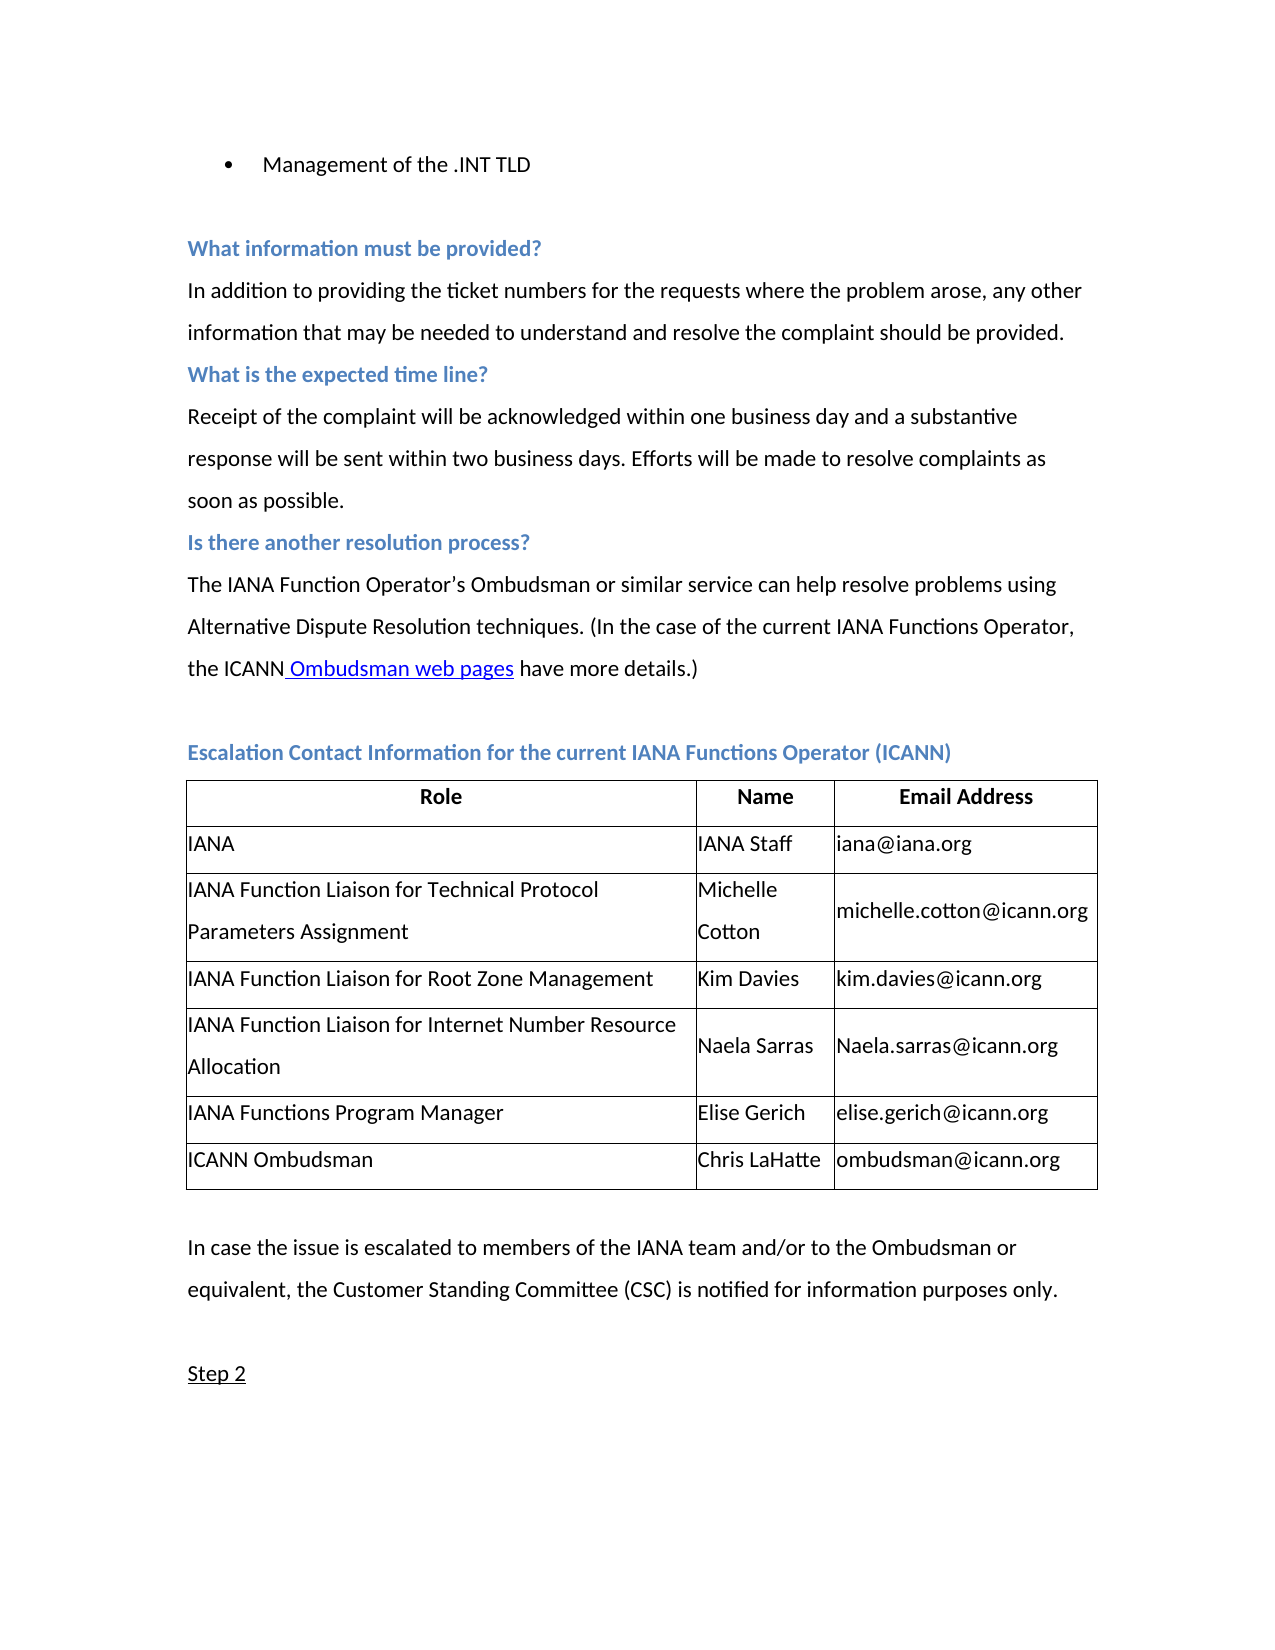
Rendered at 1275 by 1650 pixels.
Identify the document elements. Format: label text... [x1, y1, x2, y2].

table_cell IANA [187, 827, 696, 873]
subtitle Escalation Contact Information for the current IANA Functions Operator (ICANN) [187, 738, 1087, 766]
subtitle What is the expected time line? [187, 360, 1087, 388]
subtitle What information must be provided? [187, 234, 1087, 262]
table_cell Chris LaHatte [697, 1144, 834, 1189]
table_cell ombudsman@icann.org [835, 1144, 1097, 1189]
table_cell kim.davies@icann.org [835, 962, 1097, 1007]
table_cell iana@iana.org [835, 827, 1097, 873]
table_header Email Address [835, 781, 1097, 826]
list Management of the .INT TLD [225, 150, 1087, 178]
subtitle Is there another resolution process? [187, 528, 1087, 556]
table_cell Naela Sarras [697, 1009, 834, 1096]
table_cell elise.gerich@icann.org [835, 1097, 1097, 1142]
table_cell IANA Staff [697, 827, 834, 873]
table_cell IANA Function Liaison for Internet Number Resource Allocation [187, 1009, 696, 1096]
table_cell Michelle Cotton [697, 874, 834, 961]
table_cell Naela.sarras@icann.org [835, 1009, 1097, 1096]
table_cell Elise Gerich [697, 1097, 834, 1142]
table_cell ICANN Ombudsman [187, 1144, 696, 1189]
text Step 2 [187, 1359, 1087, 1387]
table_cell IANA Functions Program Manager [187, 1097, 696, 1142]
table_cell IANA Function Liaison for Root Zone Management [187, 962, 696, 1007]
text In addition to providing the ticket numbers for the requests where the problem arose, any other information that may be needed to understand and resolve the complaint should be provided. [187, 276, 1087, 346]
table_cell Kim Davies [697, 962, 834, 1007]
text Receipt of the complaint will be acknowledged within one business day and a substantive response will be sent within two business days. Efforts will be made to resolve complaints as soon as possible. [187, 402, 1087, 514]
table_cell IANA Function Liaison for Technical Protocol Parameters Assignment [187, 874, 696, 961]
table_header Role [187, 781, 696, 826]
text The IANA Function Operator’s Ombudsman or similar service can help resolve problems using Alternative Dispute Resolution techniques. (In the case of the current IANA Functions Operator, the ICANN Ombudsman web pages have more details.) [187, 570, 1087, 682]
table_header Name [697, 781, 834, 826]
table_cell michelle.cotton@icann.org [835, 874, 1097, 961]
text In case the issue is escalated to members of the IANA team and/or to the Ombudsman or equivalent, the Customer Standing Committee (CSC) is notified for information purposes only. [187, 1233, 1087, 1303]
